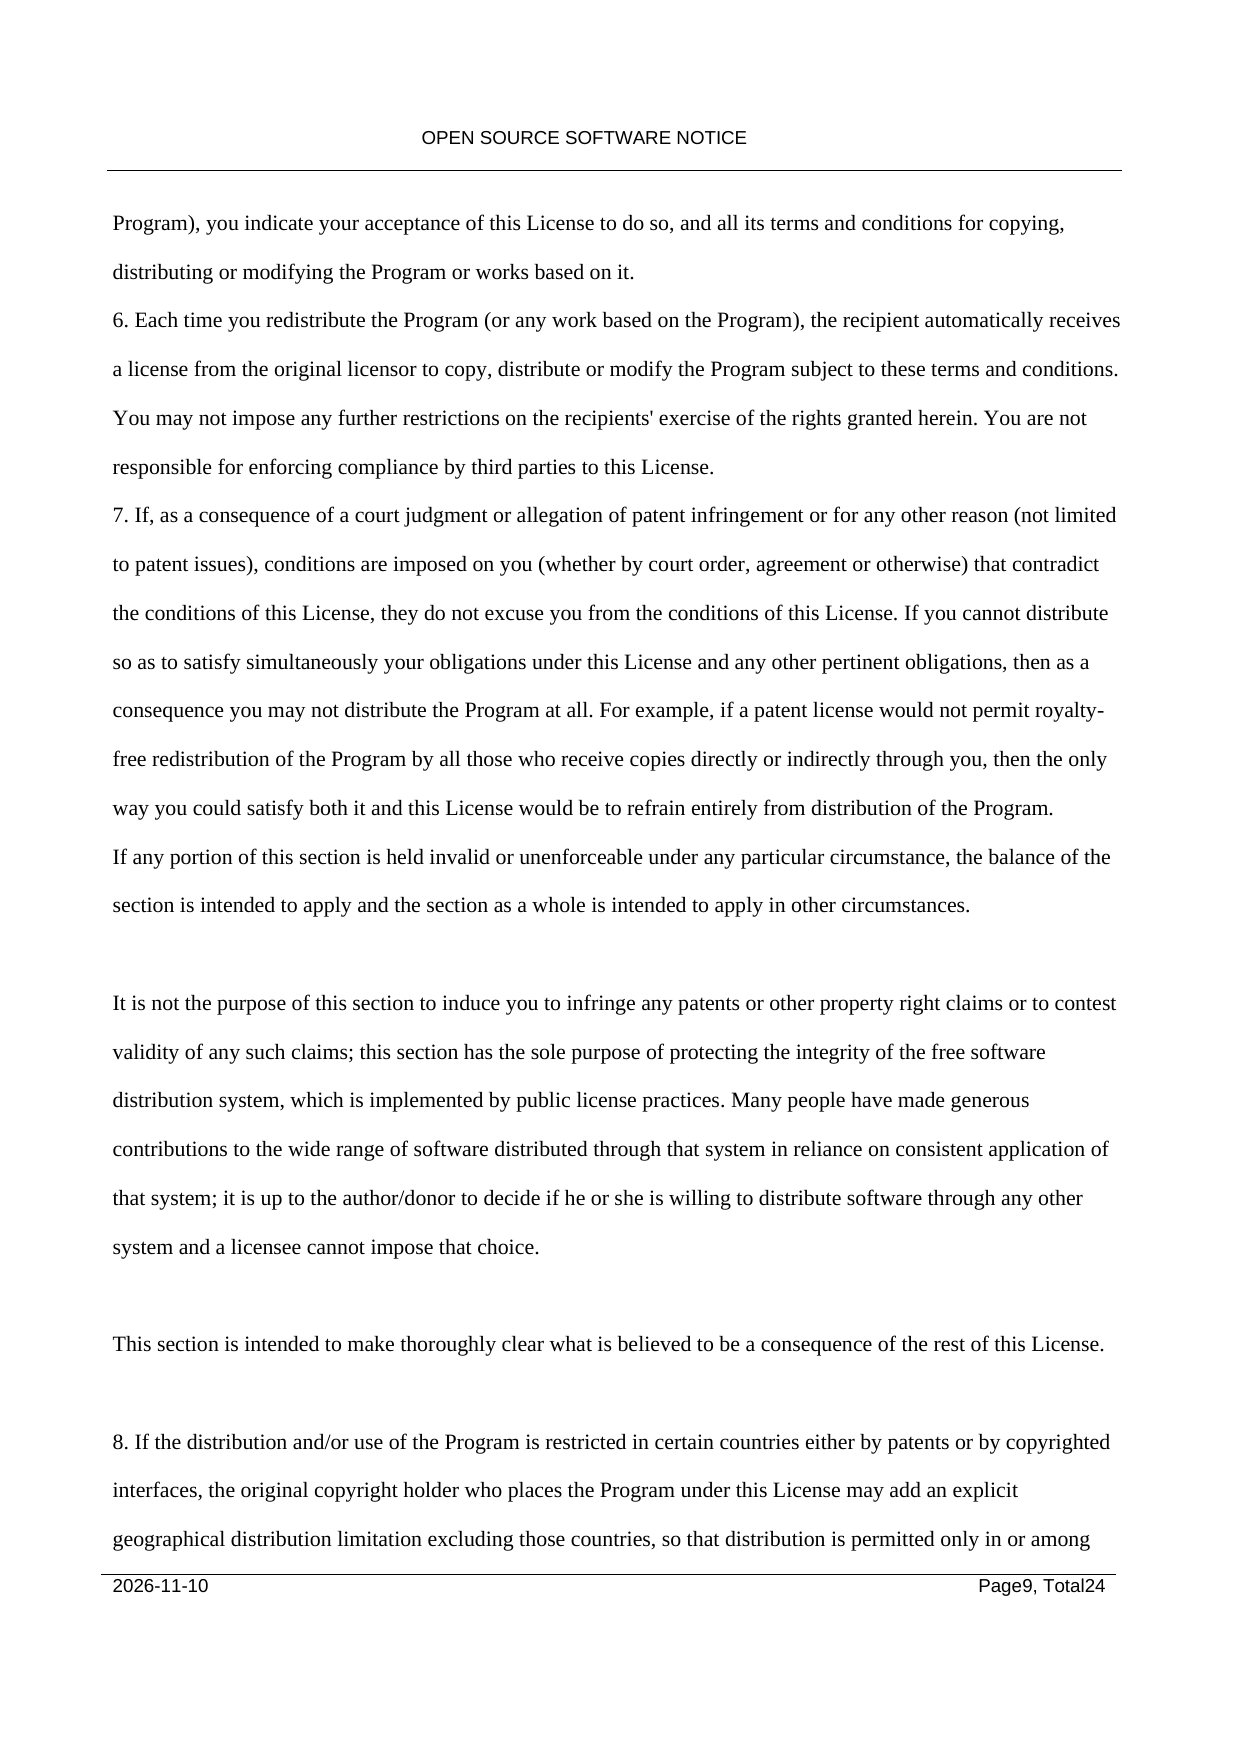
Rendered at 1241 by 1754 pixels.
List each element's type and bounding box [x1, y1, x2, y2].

text [112, 206, 1128, 1555]
